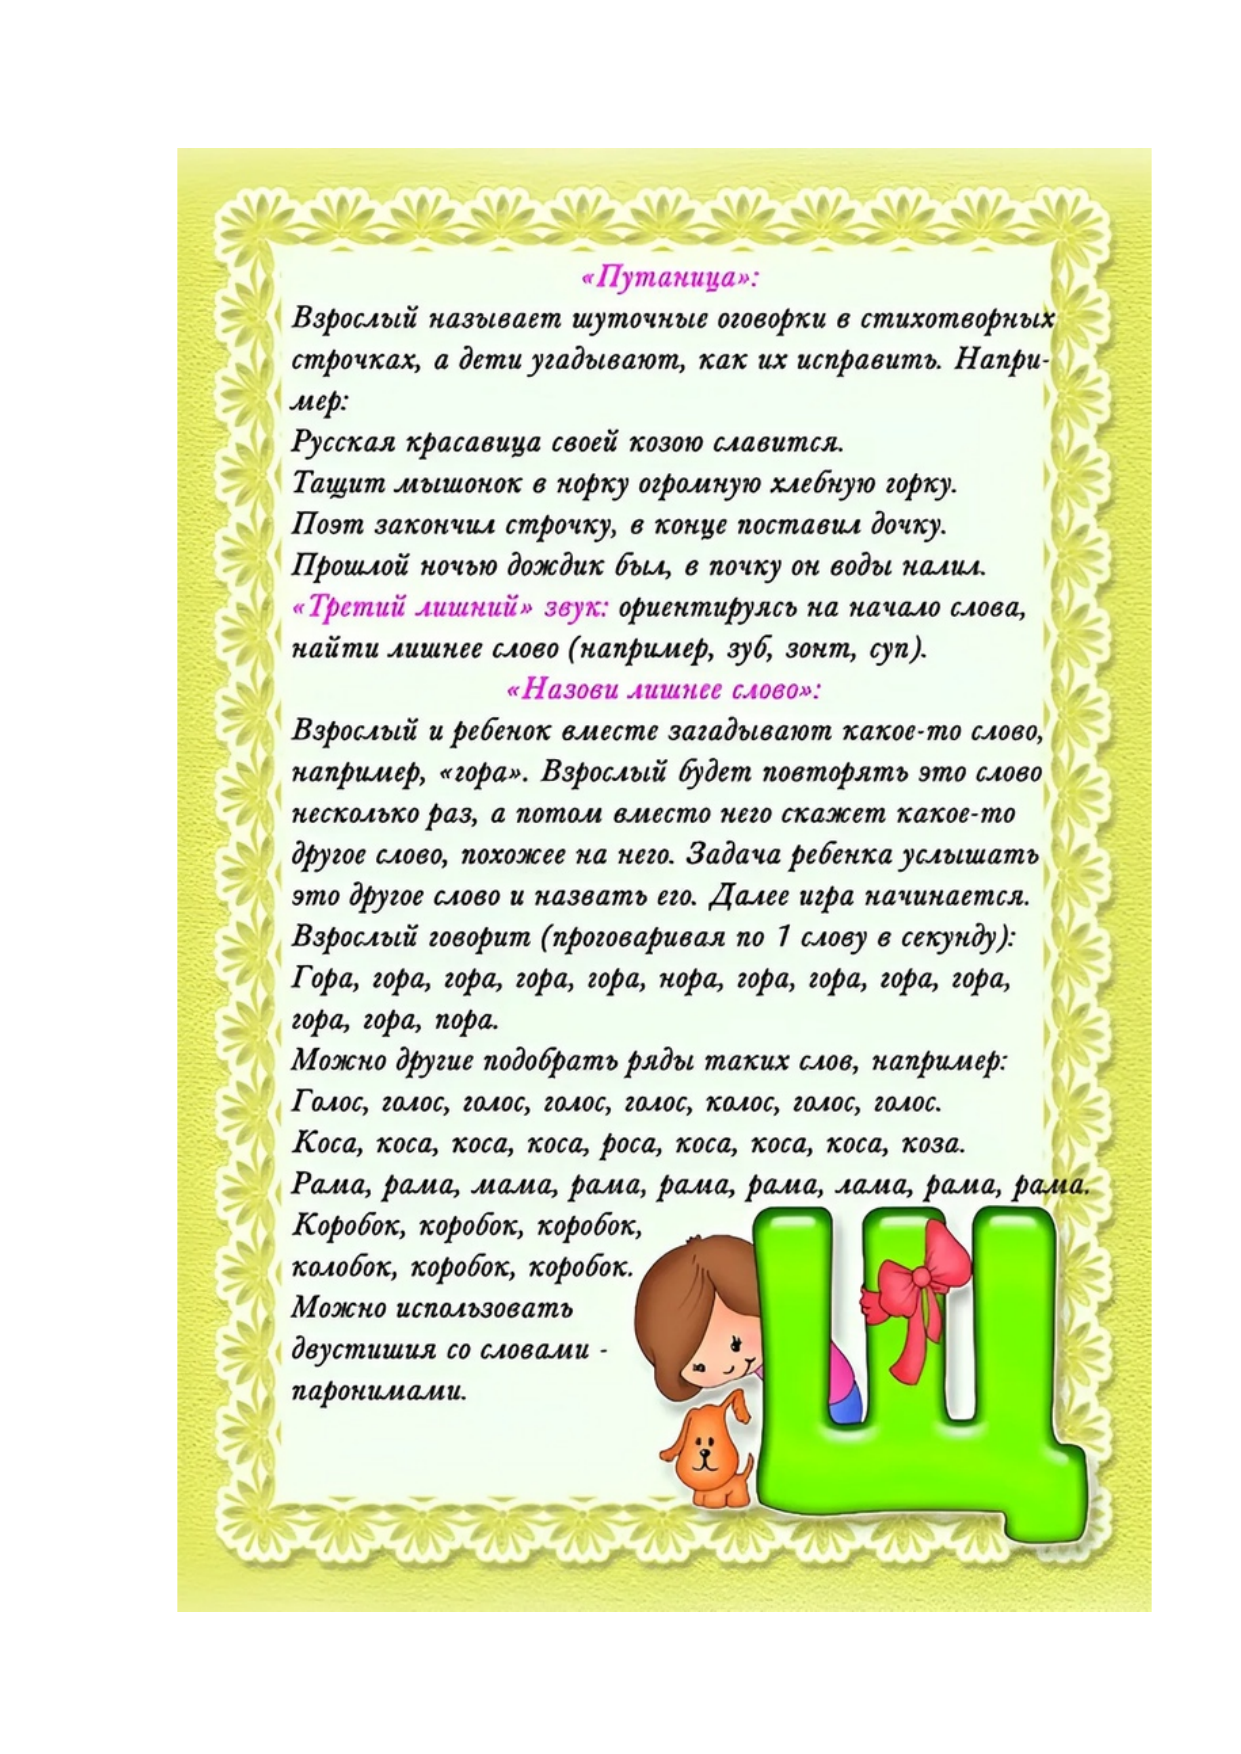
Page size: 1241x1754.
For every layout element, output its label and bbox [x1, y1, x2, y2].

picture [177, 148, 1152, 1612]
